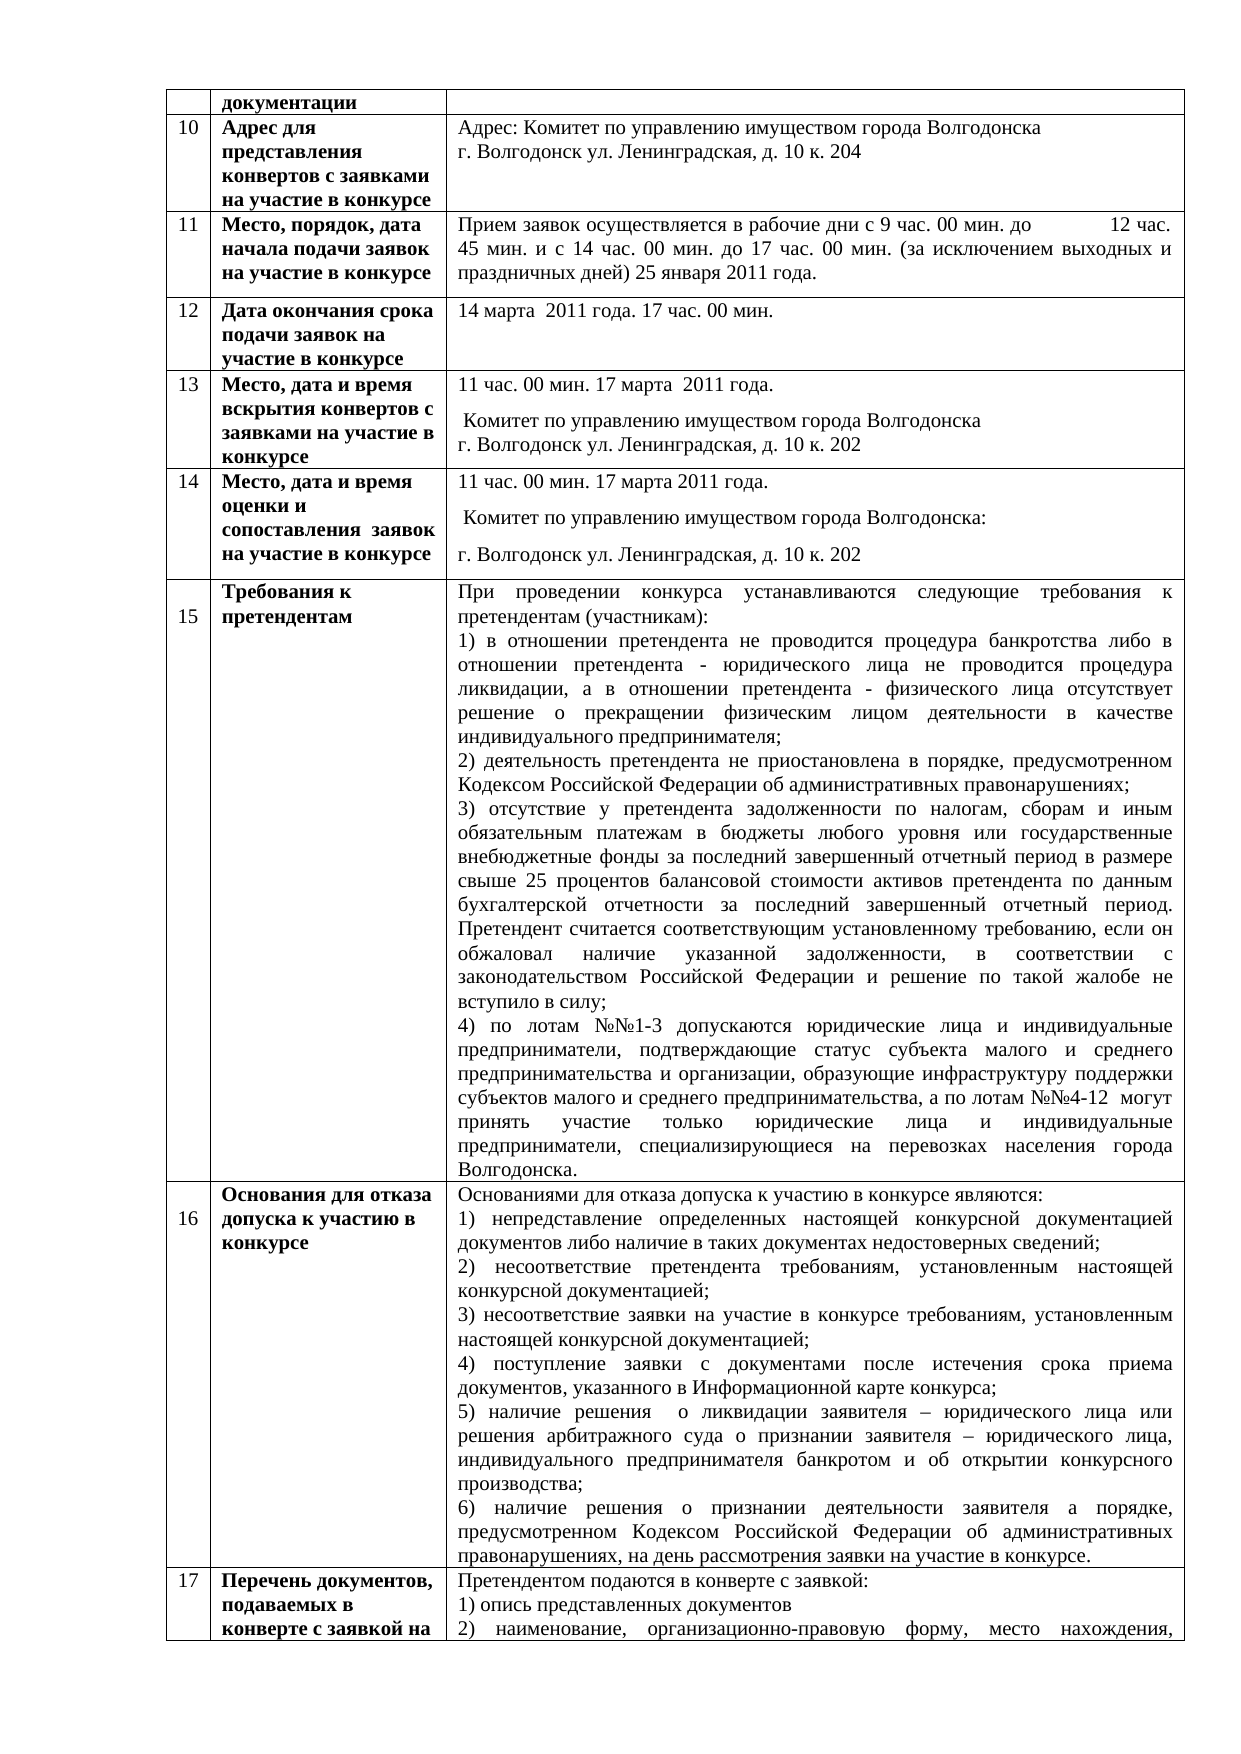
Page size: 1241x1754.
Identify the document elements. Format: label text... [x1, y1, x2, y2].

table_cell Дата окончания срока подачи заявок на участие в конкурсе [211, 298, 446, 370]
table_cell Место, дата и время оценки и сопоставления заявок на участие в конкурсе [211, 469, 446, 578]
table_cell 9 [167, 90, 210, 114]
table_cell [211, 1568, 446, 1640]
table_cell 11 час. 00 мин. 17 марта 2011 года. Комитет по управлению имуществом города Волгодонска г. Волгодонск ул. Ленинградская, д. 10 к. 202 [447, 371, 1184, 468]
table_cell Адрес: Комитет по управлению имуществом города Волгодонска г. Волгодонск ул. Ленинградская, д. 10 к. 204 [447, 115, 1184, 211]
table_cell 15 [167, 580, 210, 1181]
table_cell Основаниями для отказа допуска к участию в конкурсе являются: 1) непредставление определенных настоящей конкурсной документацией документов либо наличие в таких документах недостоверных сведений; 2) несоответствие претендента требованиям, установленным настоящей конкурсной документацией; 3) несоответствие заявки на участие в конкурсе требованиям, установленным настоящей конкурсной документацией; 4) поступление заявки с документами после истечения срока приема документов, указанного в Информационной карте конкурса; 5) наличие решения о ликвидации заявителя – юридического лица или решения арбитражного суда о признании заявителя – юридического лица, индивидуального предпринимателя банкротом и об открытии конкурсного производства; 6) наличие решения о признании деятельности заявителя а порядке, предусмотренном Кодексом Российской Федерации об административных правонарушениях, на день рассмотрения заявки на участие в конкурсе. [447, 1182, 1184, 1567]
table_cell 16 [167, 1182, 210, 1567]
table_cell 14 марта 2011 года. 17 час. 00 мин. [447, 298, 1184, 370]
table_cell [211, 90, 446, 114]
table_cell Прием заявок осуществляется в рабочие дни с 9 час. 00 мин. до 12 час. 45 мин. и с 14 час. 00 мин. до 17 час. 00 мин. (за исключением выходных и праздничных дней) 25 января 2011 года. [447, 212, 1184, 297]
table_cell Требования к претендентам [211, 580, 446, 1181]
table_cell Место, дата и время вскрытия конвертов с заявками на участие в конкурсе [211, 371, 446, 468]
table_cell 12 [167, 298, 210, 370]
table_cell 17 [167, 1568, 210, 1640]
table_cell 10 [167, 115, 210, 211]
table_cell 11 [167, 212, 210, 297]
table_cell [447, 90, 1184, 114]
table_cell 11 час. 00 мин. 17 марта 2011 года. Комитет по управлению имуществом города Волгодонска: г. Волгодонск ул. Ленинградская, д. 10 к. 202 [447, 469, 1184, 578]
table_cell Место, порядок, дата начала подачи заявок на участие в конкурсе [211, 212, 446, 297]
table_cell Адрес для представления конвертов с заявками на участие в конкурсе [211, 115, 446, 211]
table_cell 14 [167, 469, 210, 578]
table_cell 13 [167, 371, 210, 468]
table_cell Основания для отказа допуска к участию в конкурсе [211, 1182, 446, 1567]
table_cell При проведении конкурса устанавливаются следующие требования к претендентам (участникам): 1) в отношении претендента не проводится процедура банкротства либо в отношении претендента - юридического лица не проводится процедура ликвидации, а в отношении претендента - физического лица отсутствует решение о прекращении физическим лицом деятельности в качестве индивидуального предпринимателя; 2) деятельность претендента не приостановлена в порядке, предусмотренном Кодексом Российской Федерации об административных правонарушениях; 3) отсутствие у претендента задолженности по налогам, сборам и иным обязательным платежам в бюджеты любого уровня или государственные внебюджетные фонды за последний завершенный отчетный период в размере свыше 25 процентов балансовой стоимости активов претендента по данным бухгалтерской отчетности за последний завершенный отчетный период. Претендент считается соответствующим установленному требованию, если он обжаловал наличие указанной задолженности, в соответствии с законодательством Российской Федерации и решение по такой жалобе не вступило в силу; 4) по лотам №№1-3 допускаются юридические лица и индивидуальные предприниматели, подтверждающие статус субъекта малого и среднего предпринимательства и организации, образующие инфраструктуру поддержки субъектов малого и среднего предпринимательства, а по лотам №№4-12 могут принять участие только юридические лица и индивидуальные предприниматели, специализирующиеся на перевозках населения города Волгодонска. [447, 580, 1184, 1181]
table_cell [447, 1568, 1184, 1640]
